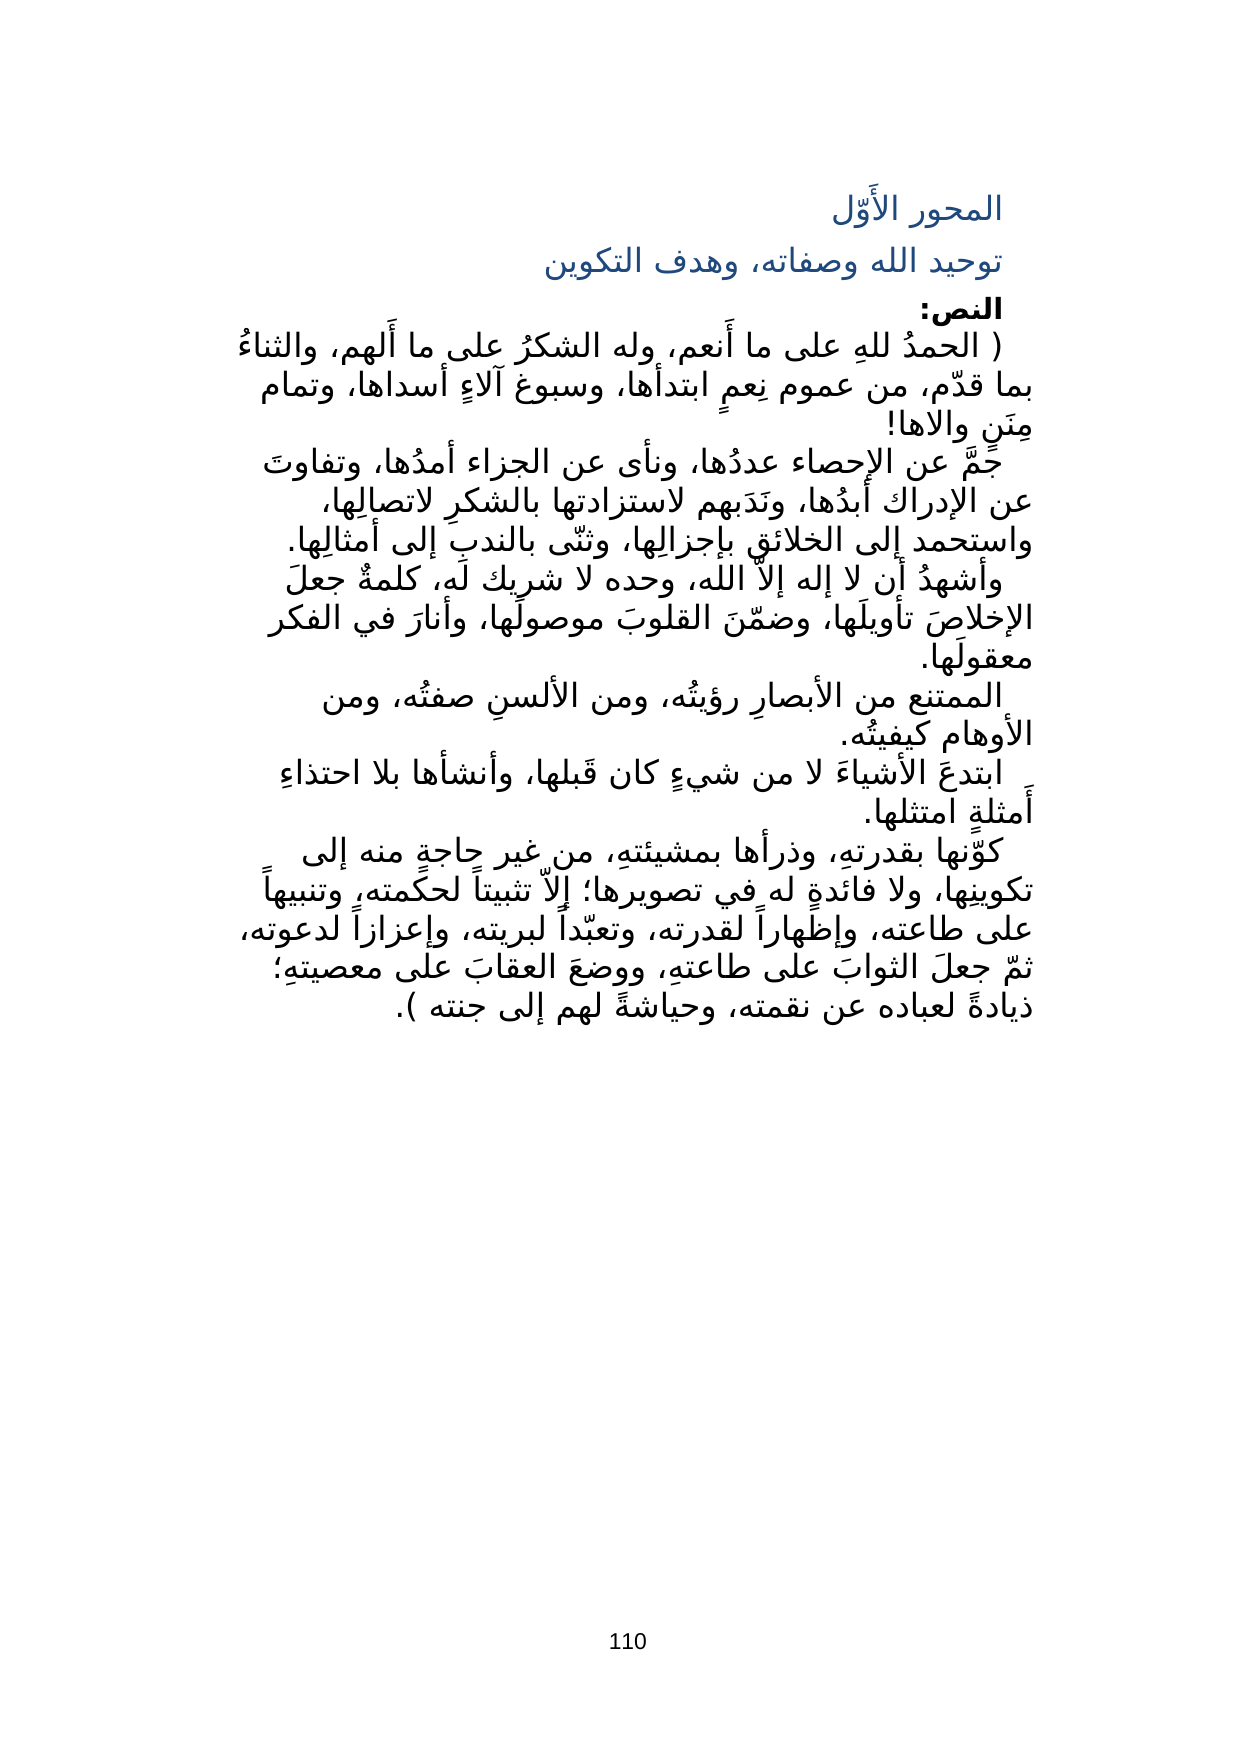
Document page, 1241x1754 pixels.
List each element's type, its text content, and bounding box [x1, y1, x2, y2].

text وأشهدُ أن لا إله إلاّ الله، وحده لا شريك له، كلمةٌ جعلَ الإخلاصَ تأويلَها، وضمّنَ القلوبَ موصولَها، وأنارَ في الفكر معقولَها. [222, 559, 1033, 676]
text ابتدعَ الأشياءَ لا من شيءٍ كان قَبلها، وأنشأها بلا احتذاءِ أَمثلةٍ امتثلها. [222, 754, 1033, 831]
text ( الحمدُ للهِ على ما أَنعم، وله الشكرُ على ما أَلهم، والثناءُ بما قدّم، من عموم نِعمٍ ابتدأها، وسبوغ آلاءٍ أسداها، وتمام مِنَنٍ والاها! [222, 326, 1033, 443]
text جمَّ عن الإحصاء عددُها، ونأى عن الجزاء أمدُها، وتفاوتَ عن الإدراك أبدُها، ونَدَبهم لاستزادتها بالشكرِ لاتصالِها، واستحمد إلى الخلائق بإجزالِها، وثنّى بالندبِ إلى أمثالِها. [222, 443, 1033, 559]
subtitle المحور الأَوّل [222, 190, 1033, 228]
text كوّنها بقدرتهِ، وذرأها بمشيئتهِ، من غير حاجةٍ منه إلى تكوينِها، ولا فائدةٍ له في تصويرها؛ إلاّ تثبيتاً لحكمته، وتنبيهاً على طاعته، وإظهاراً لقدرته، وتعبّداً لبريته، وإعزازاً لدعوته، ثمّ جعلَ الثوابَ على طاعتهِ، ووضعَ العقابَ على معصيتهِ؛ ذيادةً لعباده عن نقمته، وحياشةً لهم إلى جنته ). [222, 831, 1033, 1026]
text الممتنع من الأبصارِ رؤيتُه، ومن الألسنِ صفتُه، ومن الأوهام كيفيتُه. [222, 676, 1033, 754]
text النص: [222, 292, 1033, 326]
subtitle توحيد الله وصفاته، وهدف التكوين [222, 241, 1033, 280]
